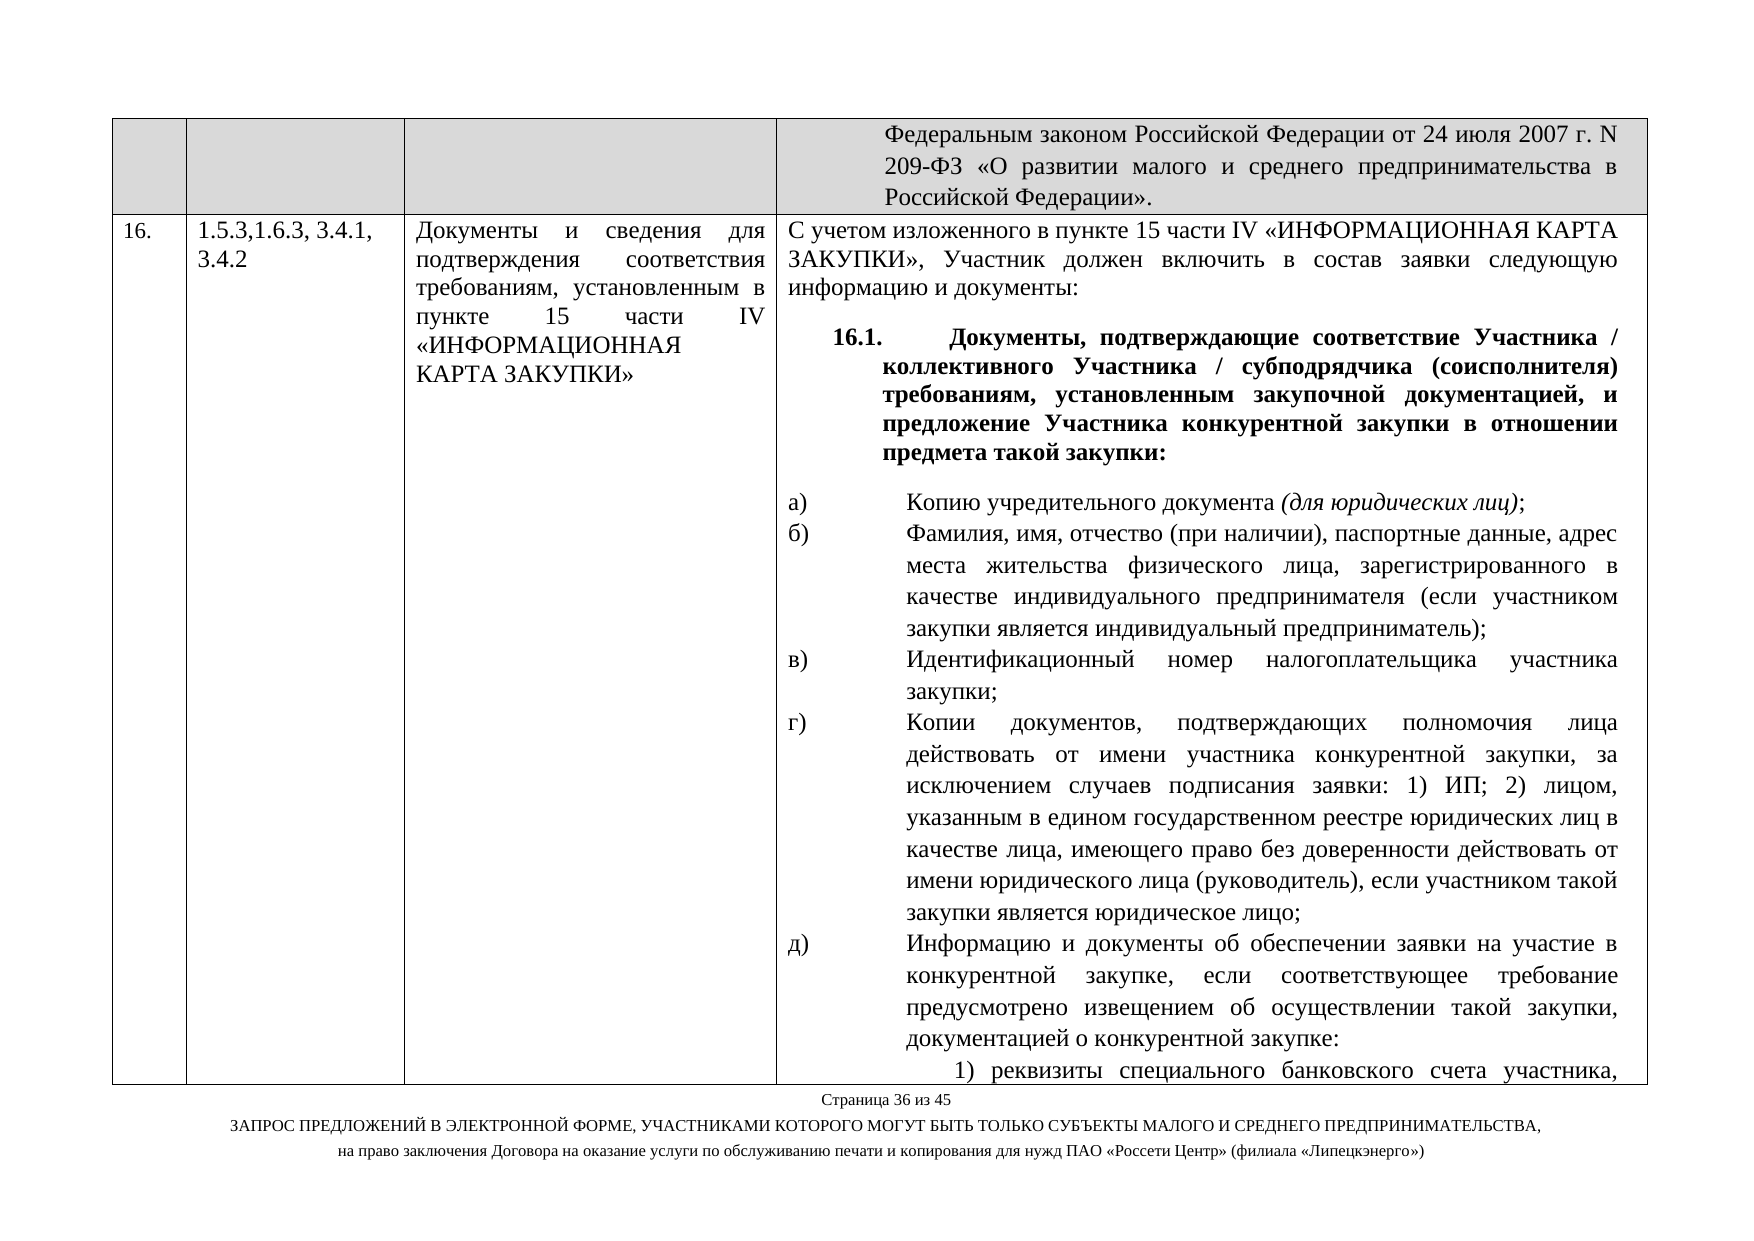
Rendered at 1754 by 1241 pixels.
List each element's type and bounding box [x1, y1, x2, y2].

table_cell [187, 215, 404, 1083]
table_cell [187, 119, 404, 214]
table_cell [405, 215, 776, 1083]
table_cell [113, 215, 186, 1083]
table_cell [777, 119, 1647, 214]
table_cell [405, 119, 776, 214]
table_cell [113, 119, 186, 214]
table_cell [777, 215, 1647, 1083]
